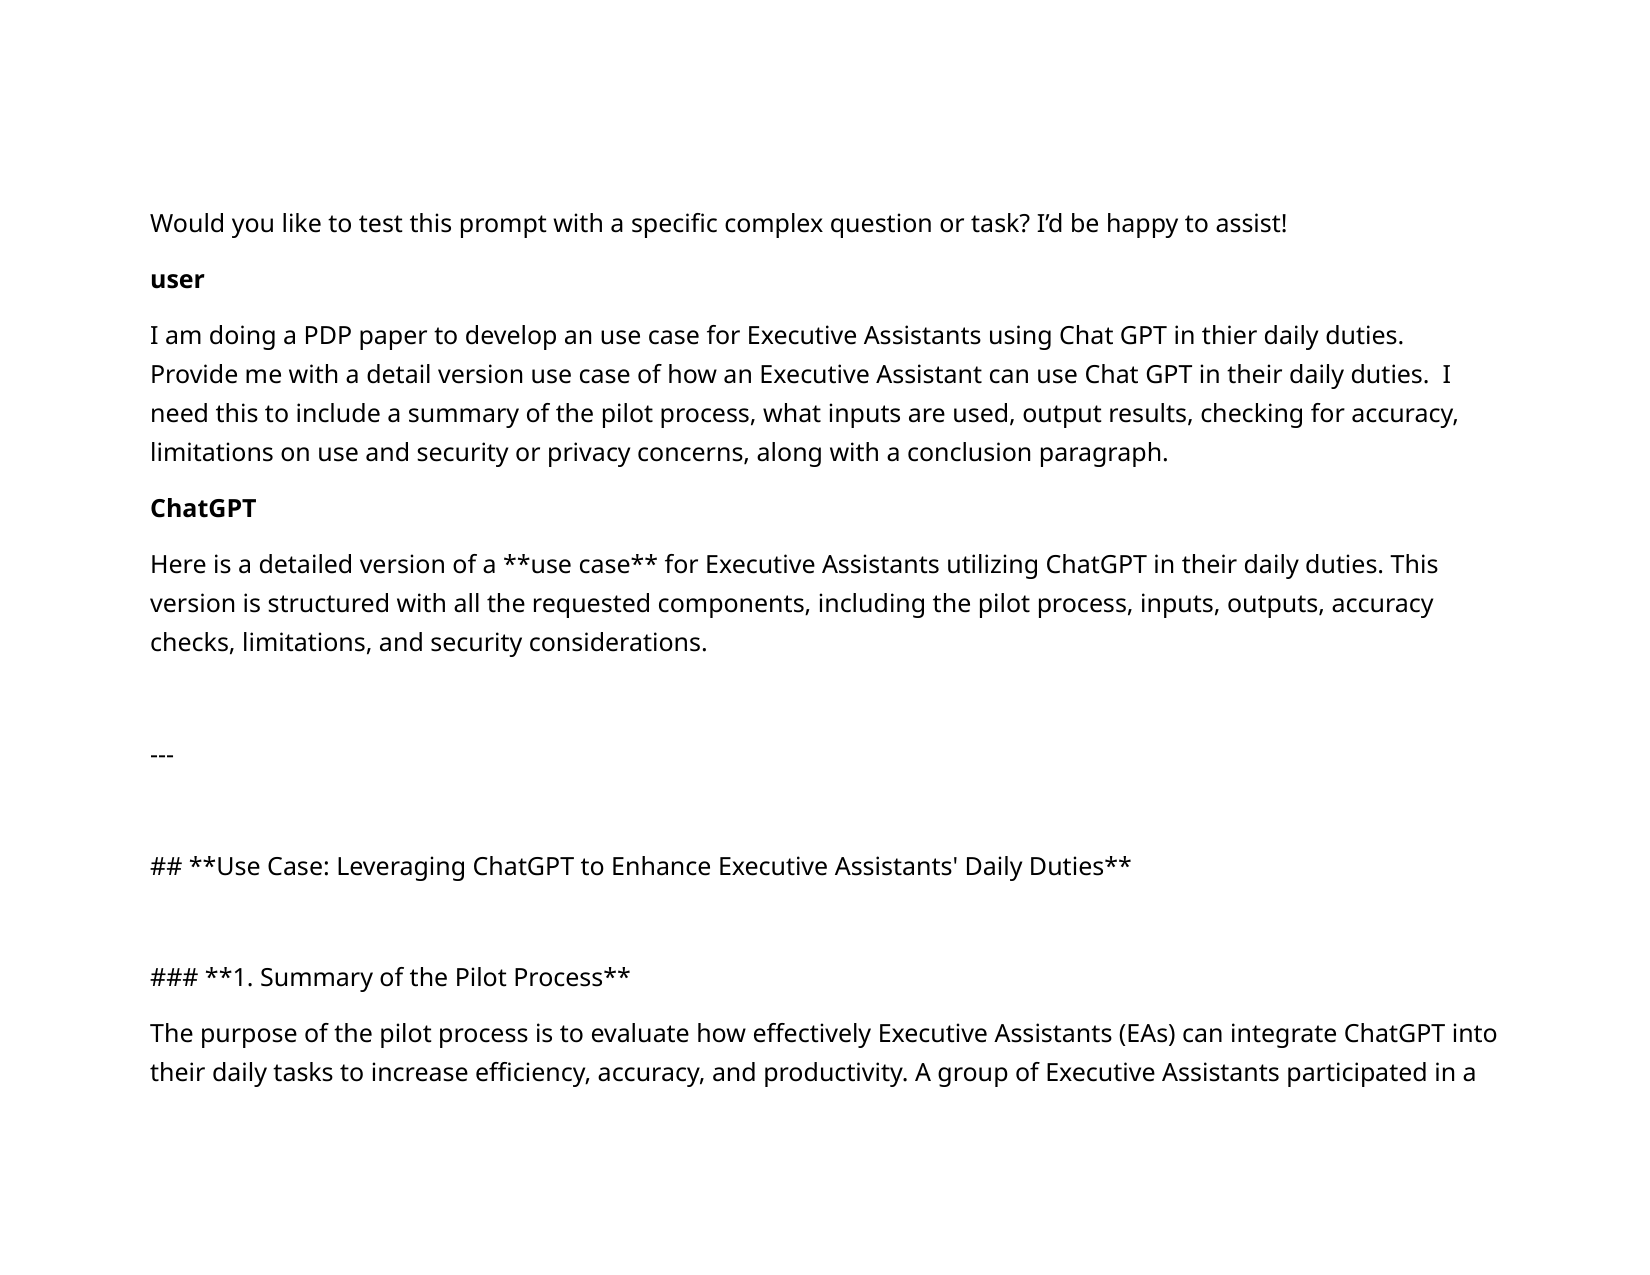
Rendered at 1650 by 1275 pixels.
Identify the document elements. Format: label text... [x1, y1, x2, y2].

text ChatGPT [150, 491, 1500, 525]
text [150, 1016, 1500, 1089]
text Would you like to test this prompt with a specific complex question or task? I’d be happy to assist! [150, 206, 1500, 240]
text ### **1. Summary of the Pilot Process** [150, 960, 1500, 994]
text ## **Use Case: Leveraging ChatGPT to Enhance Executive Assistants' Daily Duties** [150, 848, 1500, 882]
text I am doing a PDP paper to develop an use case for Executive Assistants using Chat GPT in thier daily duties. Provide me with a detail version use case of how an Executive Assistant can use Chat GPT in their daily duties. I need this to include a summary of the pilot process, what inputs are used, output results, checking for accuracy, limitations on use and security or privacy concerns, along with a conclusion paragraph. [150, 317, 1500, 469]
text Here is a detailed version of a **use case** for Executive Assistants utilizing ChatGPT in their daily duties. This version is structured with all the requested components, including the pilot process, inputs, outputs, accuracy checks, limitations, and security considerations. [150, 547, 1500, 659]
text user [150, 262, 1500, 296]
text --- [150, 737, 1500, 771]
